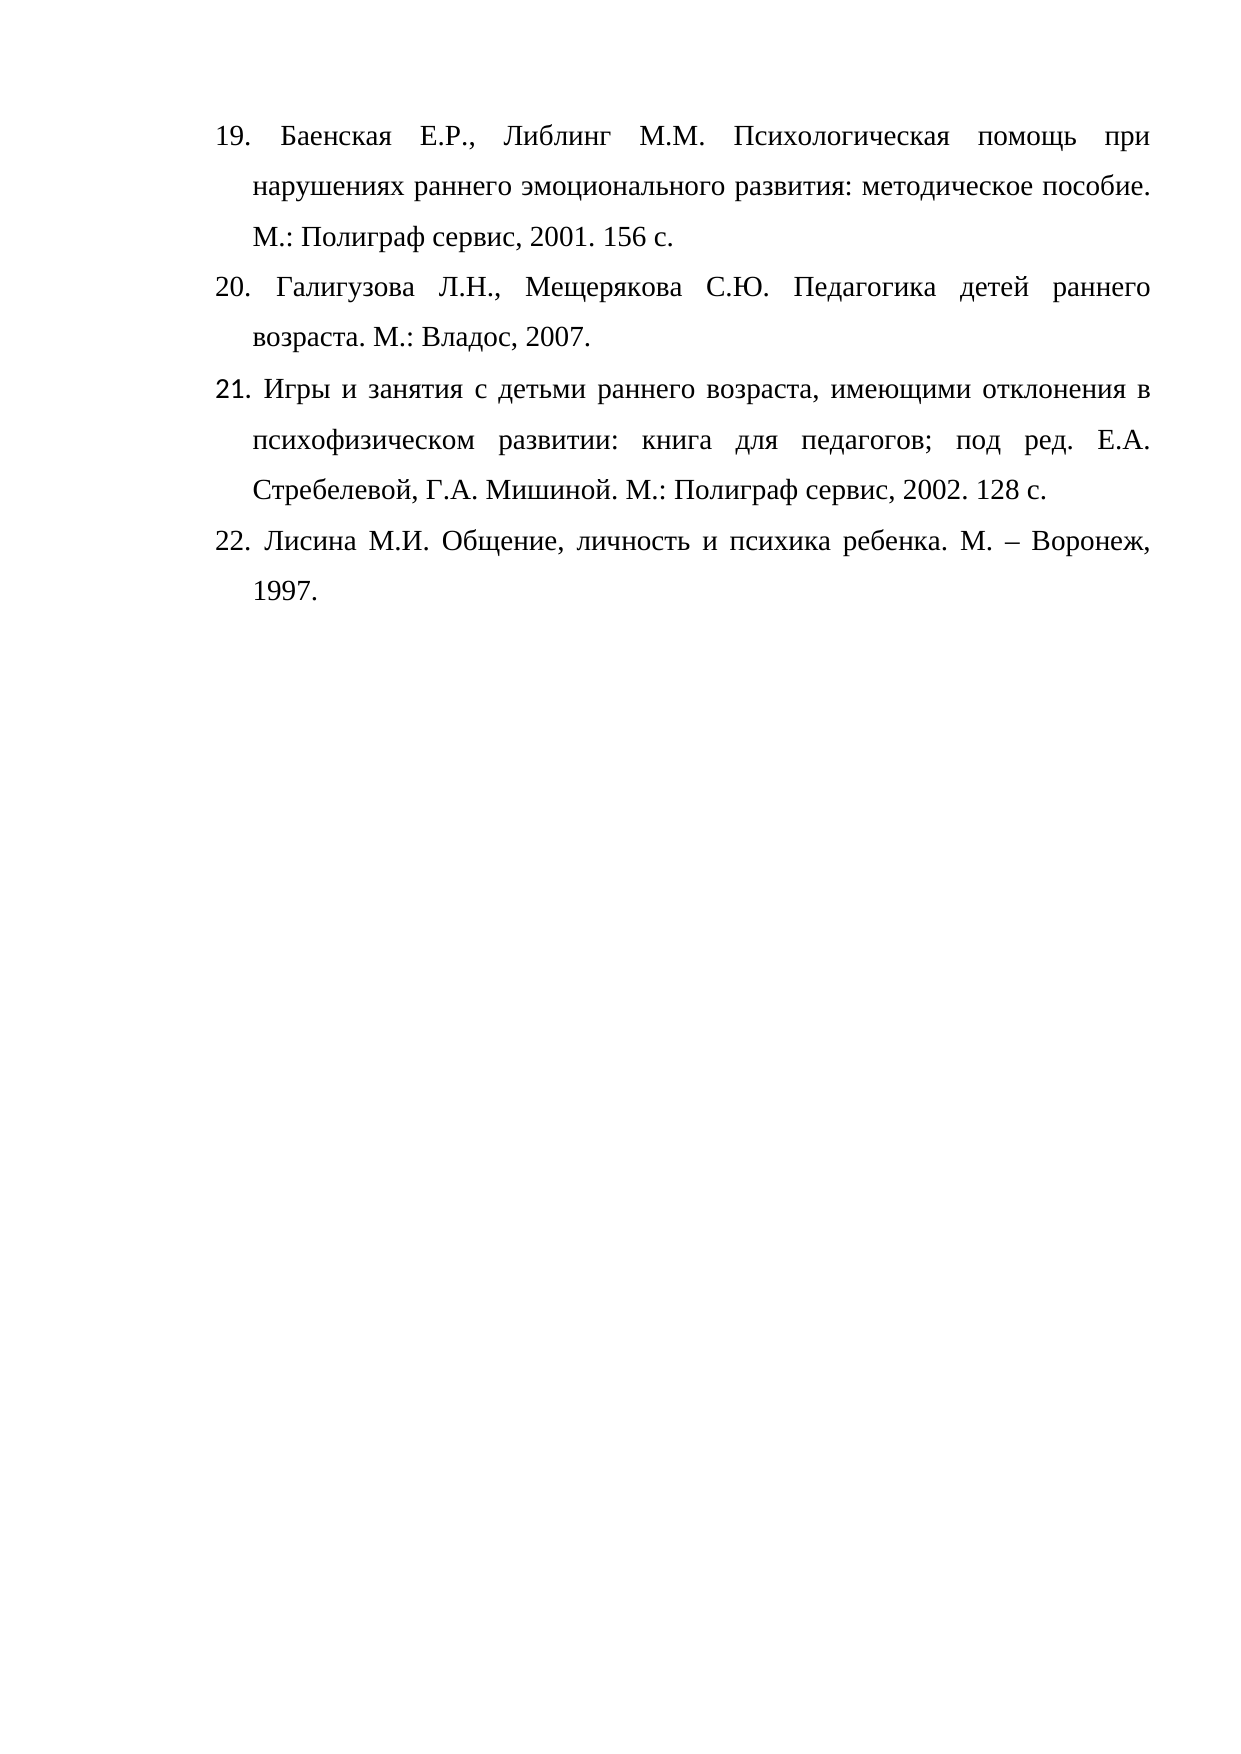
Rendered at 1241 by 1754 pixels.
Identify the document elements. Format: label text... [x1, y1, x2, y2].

list Игры и занятия с детьми раннего возраста, имеющими отклонения в психофизическом развитии: книга для педагогов; под ред. Е.А. Стребелевой, Г.А. Мишиной. М.: Полиграф сервис, 2002. 128 с. [215, 370, 1152, 506]
list Галигузова Л.Н., Мещерякова С.Ю. Педагогика детей раннего возраста. М.: Владос, 2007. [215, 269, 1152, 353]
list Лисина М.И. Общение, личность и психика ребенка. М. – Воронеж, 1997. [215, 523, 1152, 607]
list Баенская Е.Р., Либлинг М.М. Психологическая помощь при нарушениях раннего эмоционального развития: методическое пособие. М.: Полиграф сервис, 2001. 156 с. [215, 118, 1152, 252]
